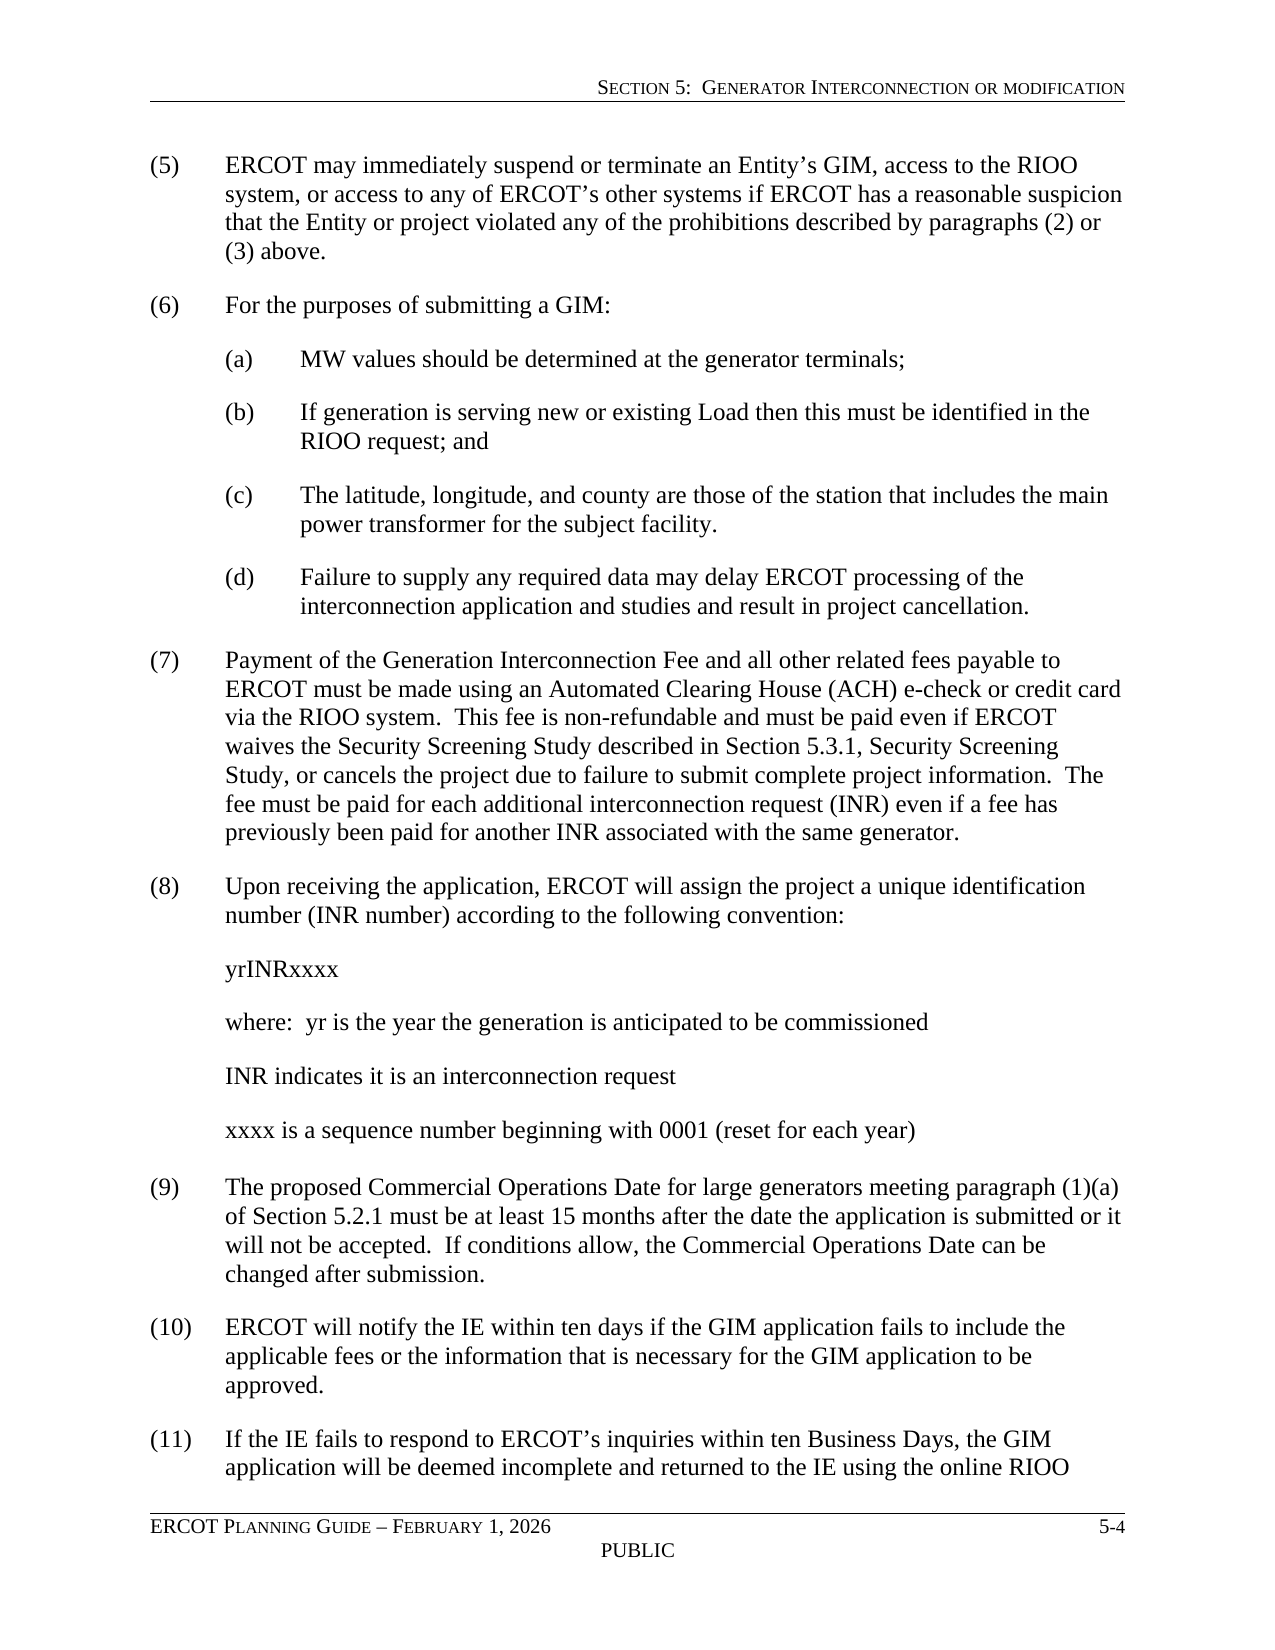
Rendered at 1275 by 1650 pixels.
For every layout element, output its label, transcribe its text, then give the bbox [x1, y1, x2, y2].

text (9) The proposed Commercial Operations Date for large generators meeting paragraph (1)(a) of Section 5.2.1 must be at least 15 months after the date the application is submitted or it will not be accepted. If conditions allow, the Commercial Operations Date can be changed after submission. [150, 1172, 1125, 1287]
text (6) For the purposes of submitting a GIM: [150, 290, 1125, 319]
text (b) If generation is serving new or existing Load then this must be identified in the RIOO request; and [225, 397, 1125, 455]
text (d) Failure to supply any required data may delay ERCOT processing of the interconnection application and studies and result in project cancellation. [225, 562, 1125, 620]
text (10) ERCOT will notify the IE within ten days if the GIM application fails to include the applicable fees or the information that is necessary for the GIM application to be approved. [150, 1312, 1125, 1399]
text INR indicates it is an interconnection request [150, 1061, 1125, 1090]
text xxxx is a sequence number beginning with 0001 (reset for each year) [150, 1115, 1125, 1144]
text yrINRxxxx [150, 954, 1125, 982]
text (c) The latitude, longitude, and county are those of the station that includes the main power transformer for the subject facility. [225, 480, 1125, 537]
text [150, 1424, 1125, 1481]
text (5) ERCOT may immediately suspend or terminate an Entity’s GIM, access to the RIOO system, or access to any of ERCOT’s other systems if ERCOT has a reasonable suspicion that the Entity or project violated any of the prohibitions described by paragraphs (2) or (3) above. [150, 150, 1125, 265]
text (8) Upon receiving the application, ERCOT will assign the project a unique identification number (INR number) according to the following convention: [150, 871, 1125, 929]
text (7) Payment of the Generation Interconnection Fee and all other related fees payable to ERCOT must be made using an Automated Clearing House (ACH) e-check or credit card via the RIOO system. This fee is non-refundable and must be paid even if ERCOT waives the Security Screening Study described in Section 5.3.1, Security Screening Study, or cancels the project due to failure to submit complete project information. The fee must be paid for each additional interconnection request (INR) even if a fee has previously been paid for another INR associated with the same generator. [150, 645, 1125, 846]
text (a) MW values should be determined at the generator terminals; [225, 344, 1125, 372]
text where: yr is the year the generation is anticipated to be commissioned [150, 1007, 1125, 1036]
